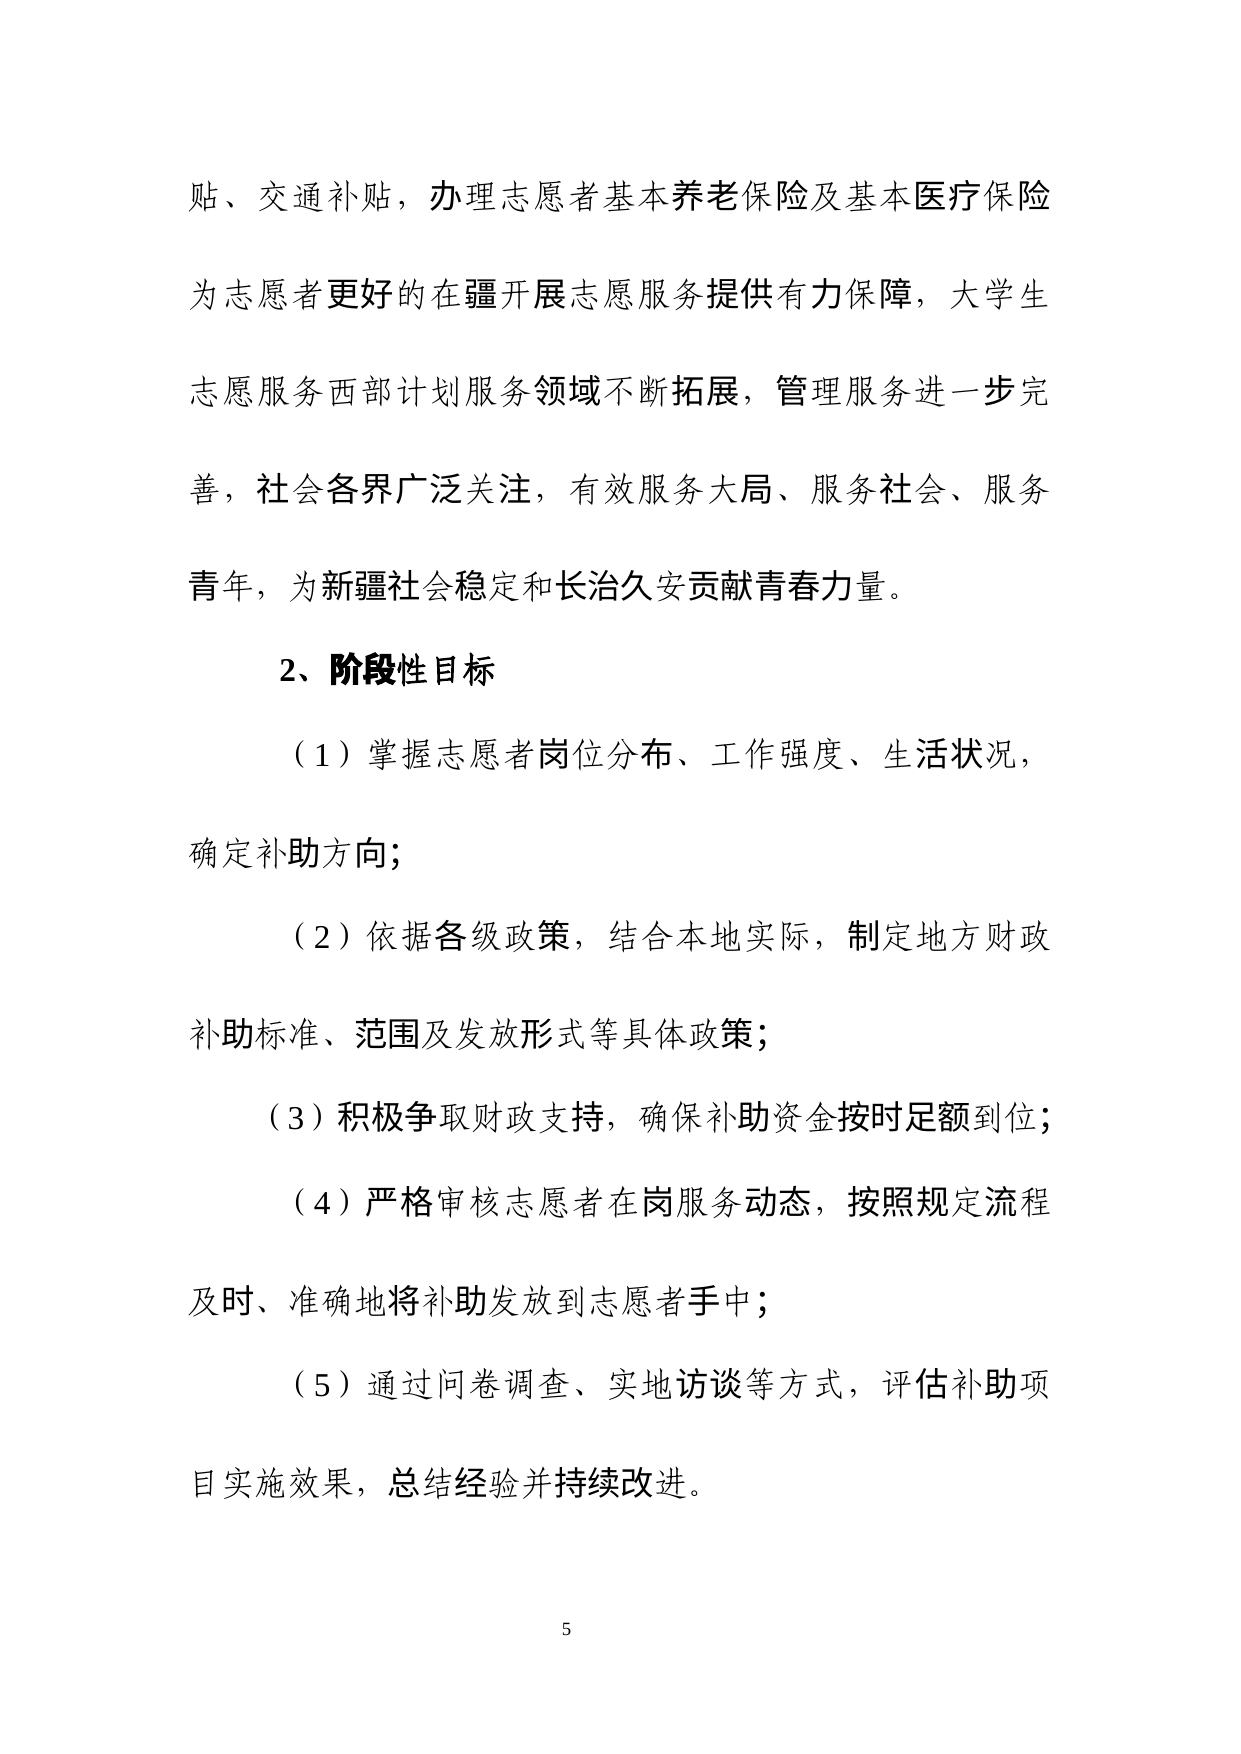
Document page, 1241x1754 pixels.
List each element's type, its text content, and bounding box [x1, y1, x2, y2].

text （3）积极争取财政支持，确保补助资金按时足额到位； [254, 1084, 1053, 1149]
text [187, 162, 1053, 617]
text （4）严格审核志愿者在岗服务动态，按照规定流程及时、准确地将补助发放到志愿者手中； [187, 1169, 1053, 1332]
text （1）掌握志愿者岗位分布、工作强度、生活状况，确定补助方向； [187, 721, 1053, 884]
text （5）通过问卷调查、实地访谈等方式，评估补助项目实施效果，总结经验并持续改进。 [187, 1351, 1053, 1513]
text （2）依据各级政策，结合本地实际，制定地方财政补助标准、范围及发放形式等具体政策； [187, 903, 1053, 1065]
text 2、阶段性目标 [187, 636, 1053, 701]
